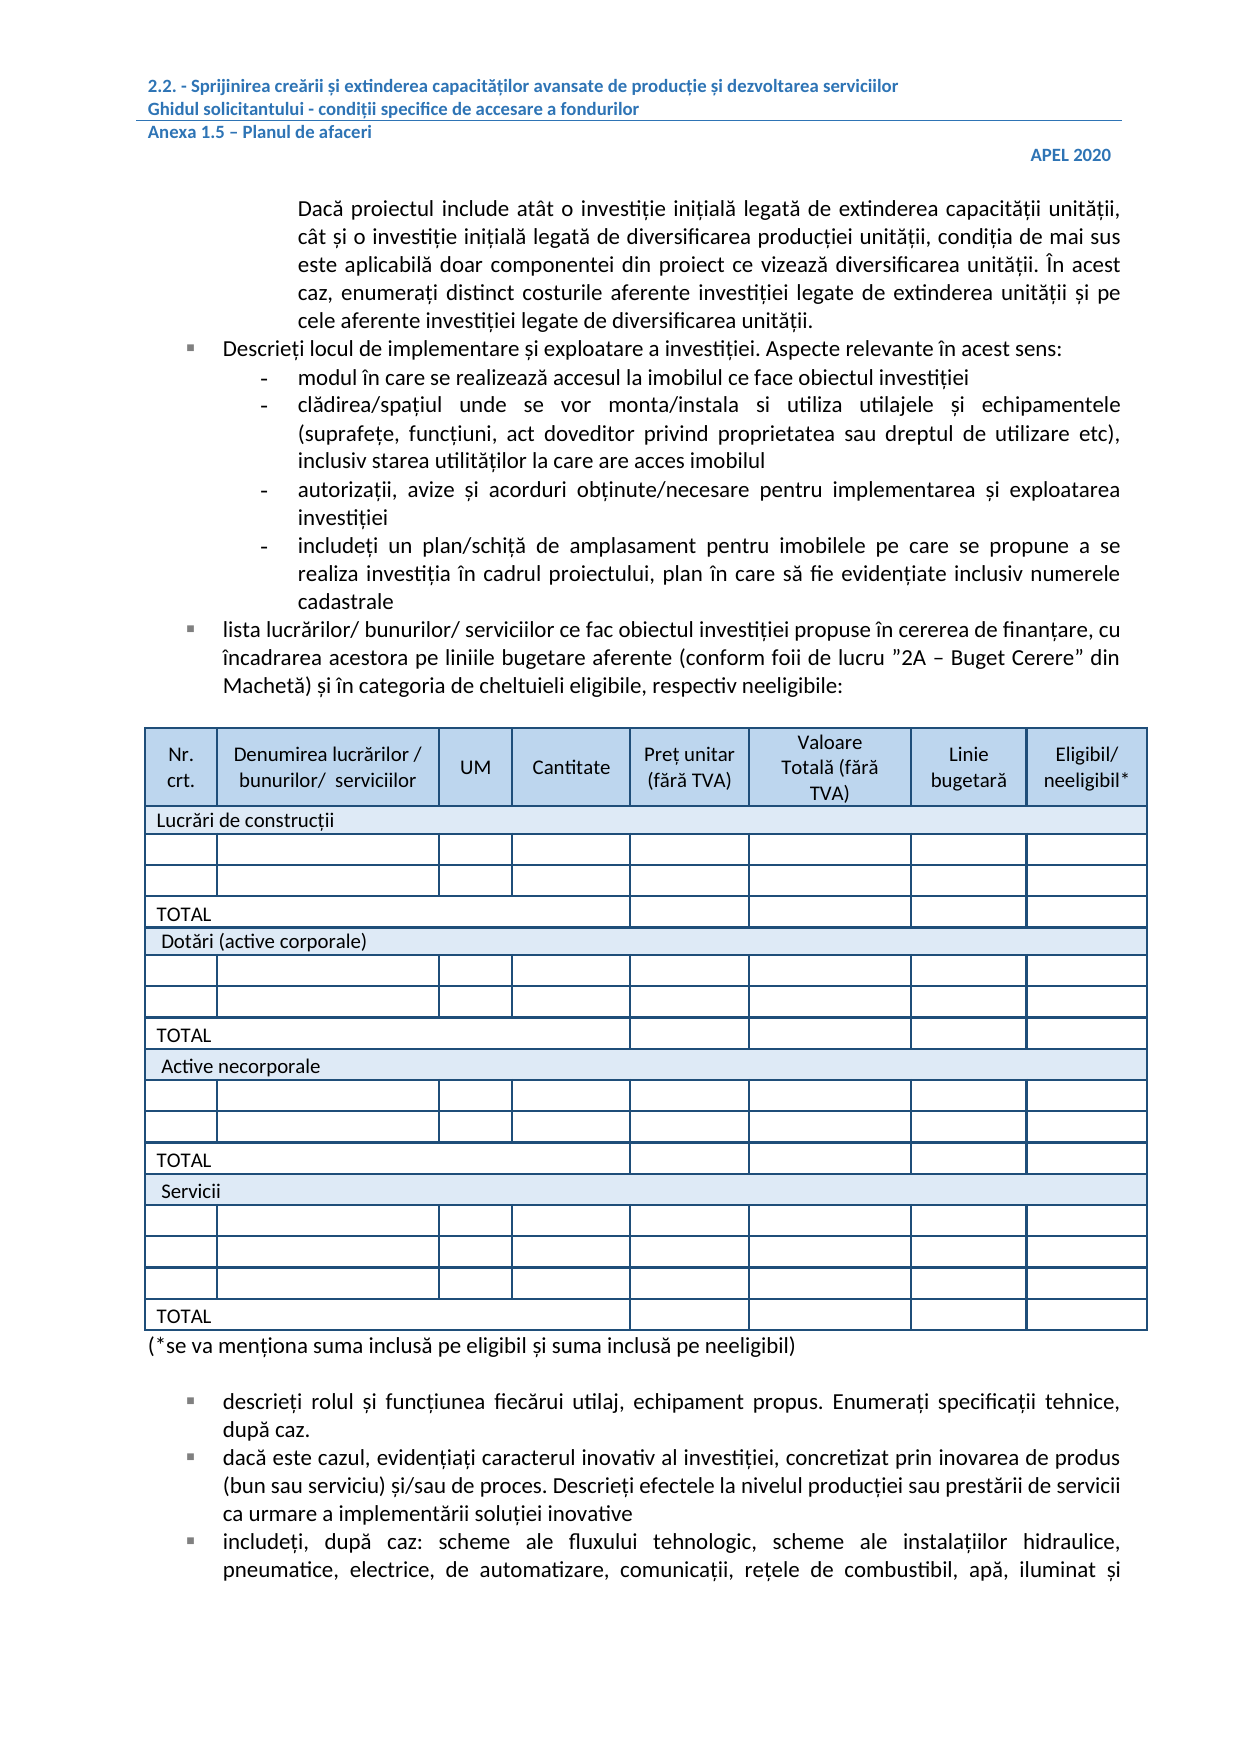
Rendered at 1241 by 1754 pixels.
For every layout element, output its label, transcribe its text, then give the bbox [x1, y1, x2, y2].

table_cell [146, 1206, 216, 1235]
table_header UM [440, 729, 511, 805]
list includeți un plan/schiță de amplasament pentru imobilele pe care se propune a se realiza investiţia în cadrul proiectului, plan în care să fie evidențiate inclusiv numerele cadastrale [260, 531, 1122, 615]
table_cell [218, 1081, 438, 1110]
list Descrieți locul de implementare și exploatare a investiției. Aspecte relevante în acest sens: [185, 334, 1122, 363]
table_cell [631, 1112, 748, 1141]
table_cell [218, 956, 438, 985]
table_cell [440, 1237, 511, 1266]
table_cell [146, 1112, 216, 1141]
table_cell [631, 1081, 748, 1110]
list Dacă proiectul include atât o investiție inițială legată de extinderea capacității unității, cât și o investiție inițială legată de diversificarea producției unității, condiția de mai sus este aplicabilă doar componentei din proiect ce vizează diversificarea unității. În acest caz, enumerați distinct costurile aferente investiției legate de extinderea unității și pe cele aferente investiției legate de diversificarea unității. [298, 194, 1122, 334]
table_cell TOTAL [146, 897, 629, 926]
list descrieți rolul și funcțiunea fiecărui utilaj, echipament propus. Enumerați specificații tehnice, după caz. [185, 1387, 1122, 1443]
table_cell [513, 1237, 629, 1266]
table_cell [218, 835, 438, 864]
table_cell [912, 1300, 1025, 1329]
table_cell [146, 1237, 216, 1266]
table_cell [750, 1237, 910, 1266]
table_cell [631, 987, 748, 1016]
table_cell [440, 1112, 511, 1141]
table_header Eligibil/ neeligibil* [1028, 729, 1146, 805]
table_cell [1028, 1081, 1146, 1110]
table_cell [912, 987, 1025, 1016]
table_cell [146, 987, 216, 1016]
table_cell [912, 897, 1025, 926]
table_cell [631, 897, 748, 926]
table_cell [750, 956, 910, 985]
table_cell [1028, 1237, 1146, 1266]
table_header Linie bugetară [912, 729, 1025, 805]
table_cell [513, 1112, 629, 1141]
table_cell [631, 1144, 748, 1173]
table_cell [1028, 1300, 1146, 1329]
table_cell [1028, 956, 1146, 985]
table_cell [1028, 866, 1146, 895]
table_cell [750, 1081, 910, 1110]
table_cell [218, 1206, 438, 1235]
table_cell [631, 1237, 748, 1266]
table_cell [440, 835, 511, 864]
table_cell [750, 1144, 910, 1173]
table_cell [513, 866, 629, 895]
table_cell [1028, 835, 1146, 864]
table_cell [218, 987, 438, 1016]
table_cell Lucrări de construcții [146, 807, 1146, 833]
table_cell [750, 1019, 910, 1048]
table_cell [146, 1269, 216, 1298]
table_cell [218, 1112, 438, 1141]
table_cell [440, 866, 511, 895]
table_cell [513, 1081, 629, 1110]
table_cell [146, 956, 216, 985]
table_cell [631, 956, 748, 985]
table_cell [440, 1206, 511, 1235]
table_cell [631, 1300, 748, 1329]
table_cell TOTAL [146, 1144, 629, 1173]
table_cell [513, 987, 629, 1016]
table_cell [1028, 1269, 1146, 1298]
table_cell [631, 1206, 748, 1235]
list lista lucrărilor/ bunurilor/ serviciilor ce fac obiectul investiției propuse în cererea de finanțare, cu încadrarea acestora pe liniile bugetare aferente (conform foii de lucru ”2A – Buget Cerere” din Machetă) și în categoria de cheltuieli eligibile, respectiv neeligibile: [185, 615, 1122, 699]
table_cell [218, 866, 438, 895]
table_cell [750, 1300, 910, 1329]
table_header Cantitate [513, 729, 629, 805]
table_cell [513, 1269, 629, 1298]
table_header Denumirea lucrărilor / bunurilor/ serviciilor [218, 729, 438, 805]
text (*se va menţiona suma inclusă pe eligibil şi suma inclusă pe neeligibil) [148, 1331, 1122, 1359]
table_cell Servicii [146, 1175, 1146, 1204]
list dacă este cazul, evidențiați caracterul inovativ al investiției, concretizat prin inovarea de produs (bun sau serviciu) și/sau de proces. Descrieți efectele la nivelul producției sau prestării de servicii ca urmare a implementării soluției inovative [185, 1443, 1122, 1527]
table_cell [750, 866, 910, 895]
table_header Preţ unitar (fără TVA) [631, 729, 748, 805]
table_cell [912, 1144, 1025, 1173]
table_cell [750, 1112, 910, 1141]
table_cell [440, 987, 511, 1016]
table_cell TOTAL [146, 1300, 629, 1329]
list clădirea/spațiul unde se vor monta/instala si utiliza utilajele și echipamentele (suprafețe, funcțiuni, act doveditor privind proprietatea sau dreptul de utilizare etc), inclusiv starea utilităților la care are acces imobilul [260, 391, 1122, 475]
table_header Nr. crt. [146, 729, 216, 805]
table_cell [1028, 1019, 1146, 1048]
table_cell [912, 866, 1025, 895]
table_cell Active necorporale [146, 1050, 1146, 1079]
table_cell [440, 1081, 511, 1110]
table_cell [912, 1112, 1025, 1141]
list modul în care se realizează accesul la imobilul ce face obiectul investiției [260, 363, 1122, 391]
table_cell [912, 1269, 1025, 1298]
table_cell [912, 1081, 1025, 1110]
table_cell [513, 835, 629, 864]
table_cell [146, 835, 216, 864]
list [185, 1527, 1122, 1583]
table_cell [912, 956, 1025, 985]
table_cell [631, 866, 748, 895]
table_cell [912, 1206, 1025, 1235]
table_cell [440, 1269, 511, 1298]
table_cell [912, 1019, 1025, 1048]
table_cell [750, 987, 910, 1016]
table_cell [218, 1237, 438, 1266]
table_cell [631, 835, 748, 864]
table_cell [750, 835, 910, 864]
table_cell [1028, 1112, 1146, 1141]
table_cell [631, 1019, 748, 1048]
table_cell TOTAL [146, 1019, 629, 1048]
table_cell [1028, 1144, 1146, 1173]
table_cell [440, 956, 511, 985]
table_cell [1028, 987, 1146, 1016]
table_cell [1028, 897, 1146, 926]
table_cell [750, 897, 910, 926]
table_cell [912, 835, 1025, 864]
table_cell [1028, 1206, 1146, 1235]
table_cell [513, 1206, 629, 1235]
table_cell [146, 866, 216, 895]
table_cell Dotări (active corporale) [146, 929, 1146, 954]
table_cell [513, 956, 629, 985]
table_header Valoare Totală (fără TVA) [750, 729, 910, 805]
table_cell [750, 1206, 910, 1235]
table_cell [146, 1081, 216, 1110]
list autorizații, avize și acorduri obținute/necesare pentru implementarea și exploatarea investiției [260, 475, 1122, 531]
table_cell [912, 1237, 1025, 1266]
table_cell [218, 1269, 438, 1298]
table_cell [750, 1269, 910, 1298]
table_cell [631, 1269, 748, 1298]
